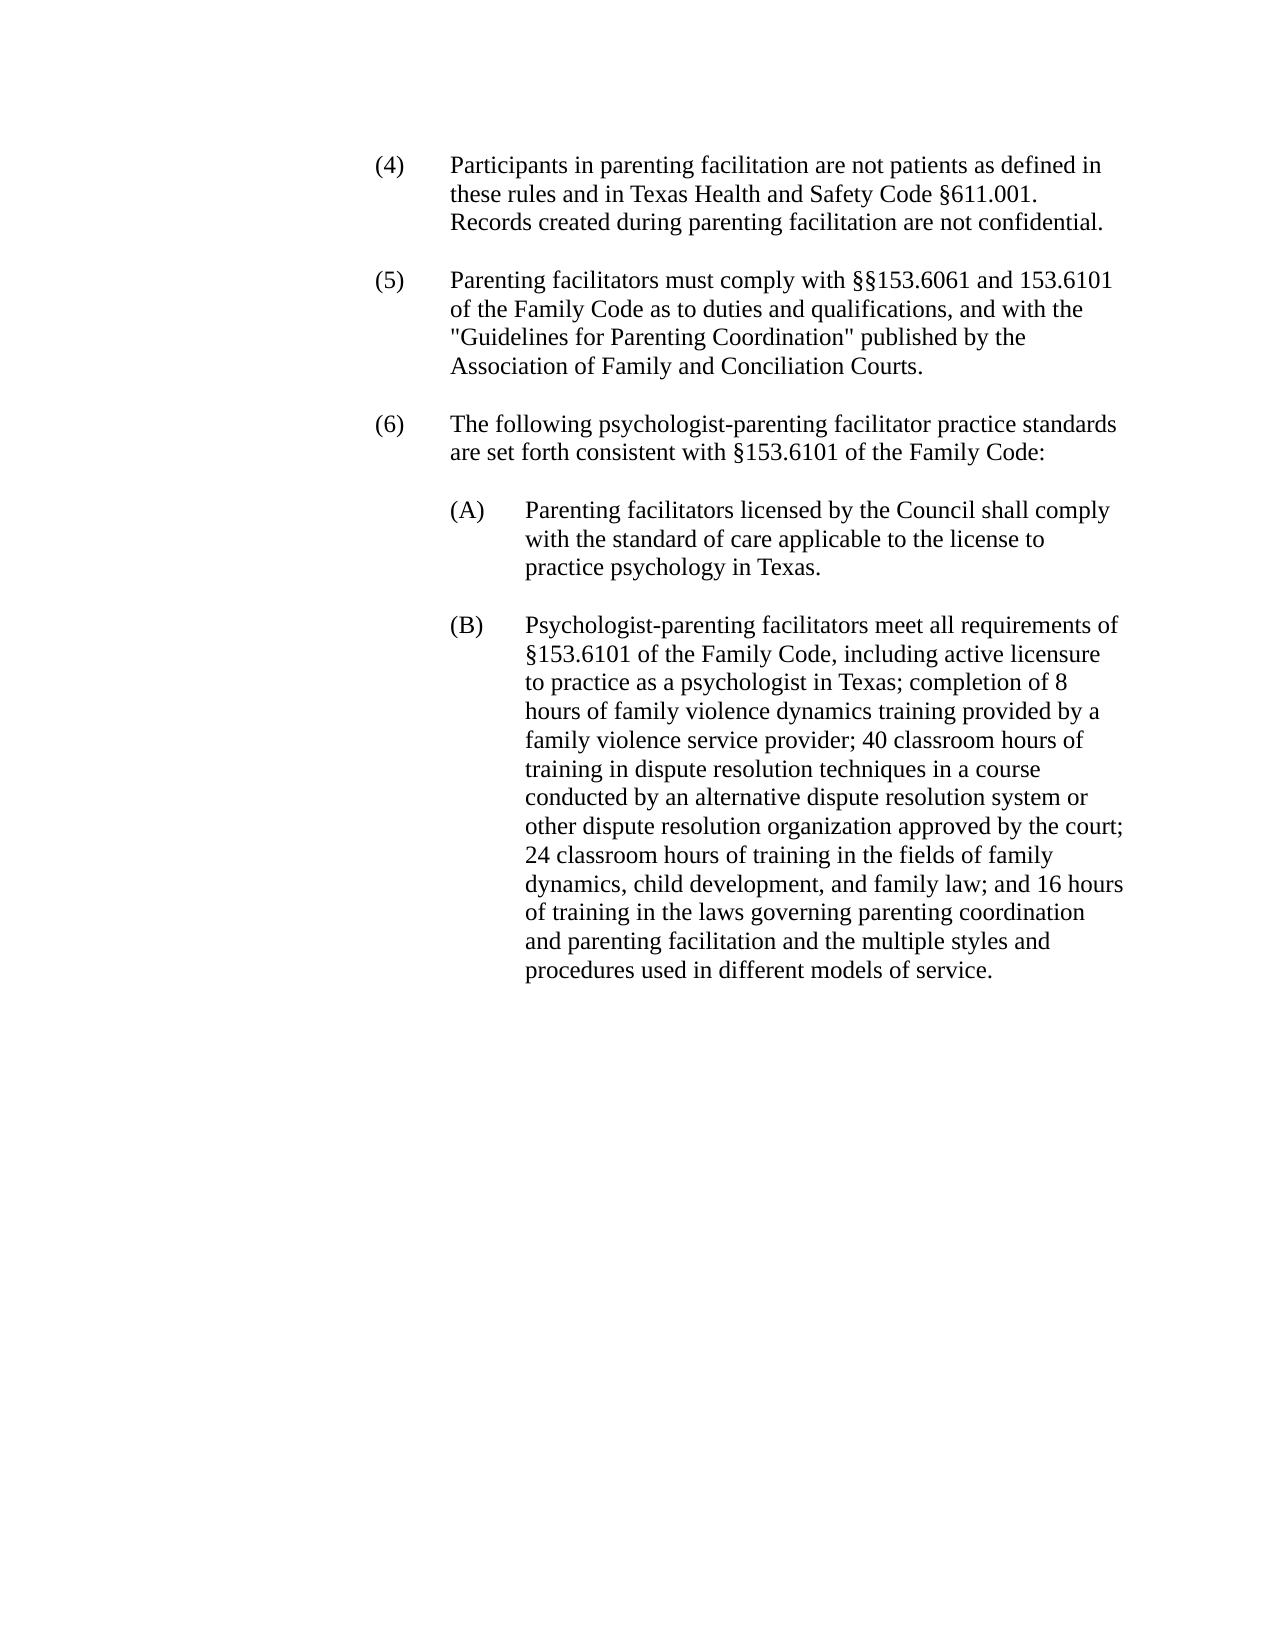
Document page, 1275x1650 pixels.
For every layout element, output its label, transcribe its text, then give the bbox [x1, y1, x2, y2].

text (B) Psychologist-parenting facilitators meet all requirements of §153.6101 of the Family Code, including active licensure to practice as a psychologist in Texas; completion of 8 hours of family violence dynamics training provided by a family violence service provider; 40 classroom hours of training in dispute resolution techniques in a course conducted by an alternative dispute resolution system or other dispute resolution organization approved by the court; 24 classroom hours of training in the fields of family dynamics, child development, and family law; and 16 hours of training in the laws governing parenting coordination and parenting facilitation and the multiple styles and procedures used in different models of service. [450, 610, 1125, 984]
text (A) Parenting facilitators licensed by the Council shall comply with the standard of care applicable to the license to practice psychology in Texas. [450, 495, 1125, 581]
text (5) Parenting facilitators must comply with §§153.6061 and 153.6101 of the Family Code as to duties and qualifications, and with the "Guidelines for Parenting Coordination" published by the Association of Family and Conciliation Courts. [375, 265, 1125, 380]
text (6) The following psychologist-parenting facilitator practice standards are set forth consistent with §153.6101 of the Family Code: [375, 409, 1125, 466]
text (4) Participants in parenting facilitation are not patients as defined in these rules and in Texas Health and Safety Code §611.001. Records created during parenting facilitation are not confidential. [375, 150, 1125, 236]
